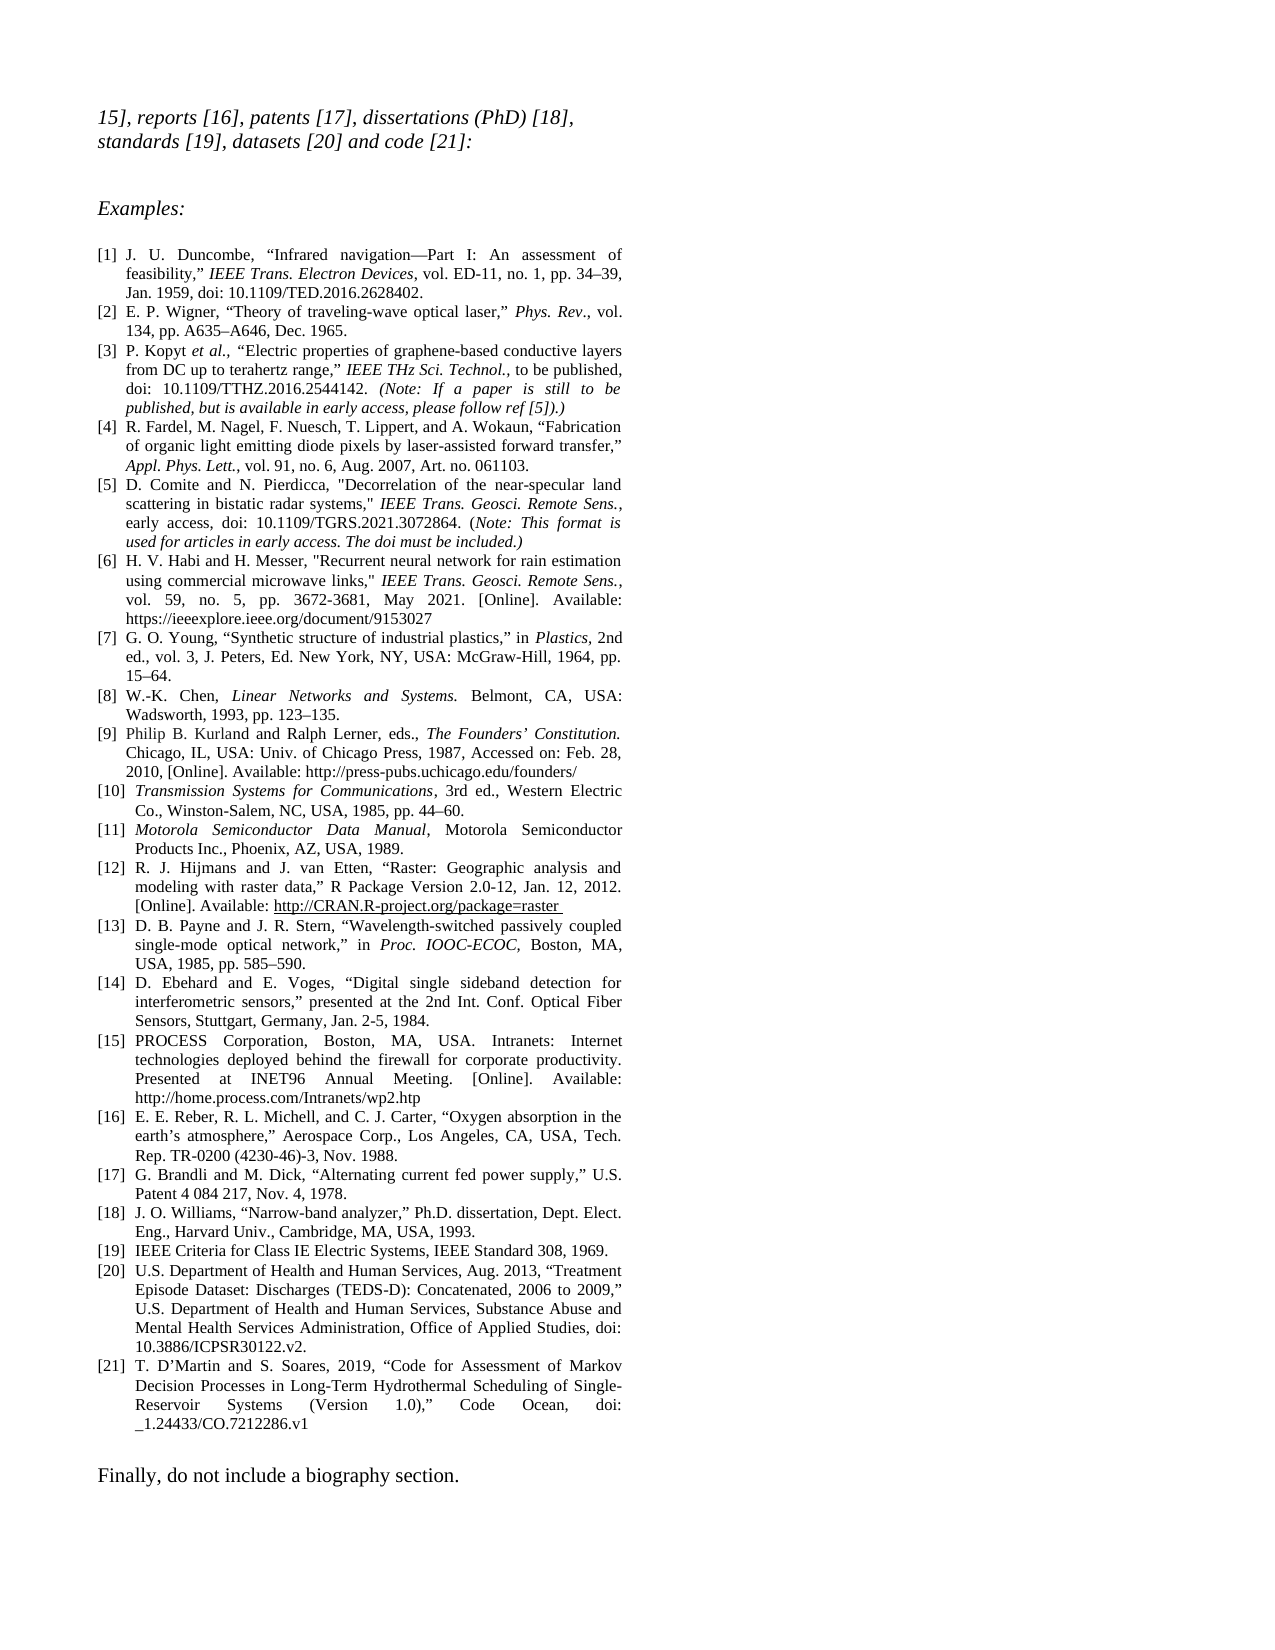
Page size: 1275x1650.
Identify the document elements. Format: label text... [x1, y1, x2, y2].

list D. Ebehard and E. Voges, “Digital single sideband detection for interferometric sensors,” presented at the 2nd Int. Conf. Optical Fiber Sensors, Stuttgart, Germany, Jan. 2-5, 1984. [97, 973, 622, 1030]
list T. D’Martin and S. Soares, 2019, “Code for Assessment of Markov Decision Processes in Long-Term Hydrothermal Scheduling of Single-Reservoir Systems (Version 1.0),” Code Ocean, doi: _1.24433/CO.7212286.v1 [97, 1356, 622, 1433]
text Finally, do not include a biography section. [97, 1463, 622, 1487]
list R. J. Hijmans and J. van Etten, “Raster: Geographic analysis and modeling with raster data,” R Package Version 2.0-12, Jan. 12, 2012. [Online]. Available: http://CRAN.R-project.org/package=raster [97, 858, 622, 915]
list H. V. Habi and H. Messer, "Recurrent neural network for rain estimation using commercial microwave links," IEEE Trans. Geosci. Remote Sens., vol. 59, no. 5, pp. 3672-3681, May 2021. [Online]. Available: https://ieeexplore.ieee.org/document/9153027 [97, 551, 622, 628]
list Transmission Systems for Communications, 3rd ed., Western Electric Co., Winston-Salem, NC, USA, 1985, pp. 44–60. [97, 781, 622, 819]
list W.-K. Chen, Linear Networks and Systems. Belmont, CA, USA: Wadsworth, 1993, pp. 123–135. [97, 685, 622, 724]
text Examples: [97, 196, 622, 220]
list U.S. Department of Health and Human Services, Aug. 2013, “Treatment Episode Dataset: Discharges (TEDS-D): Concatenated, 2006 to 2009,” U.S. Department of Health and Human Services, Substance Abuse and Mental Health Services Administration, Office of Applied Studies, doi: 10.3886/ICPSR30122.v2. [97, 1260, 622, 1356]
list P. Kopyt et al., “Electric properties of graphene-based conductive layers from DC up to terahertz range,” IEEE THz Sci. Technol., to be published, doi: 10.1109/TTHZ.2016.2544142. (Note: If a paper is still to be published, but is available in early access, please follow ref [5]).) [97, 340, 622, 417]
list E. P. Wigner, “Theory of traveling-wave optical laser,” Phys. Rev., vol. 134, pp. A635–A646, Dec. 1965. [97, 302, 622, 340]
list Philip B. Kurland and Ralph Lerner, eds., The Founders’ Constitution. Chicago, IL, USA: Univ. of Chicago Press, 1987, Accessed on: Feb. 28, 2010, [Online]. Available: http://press-pubs.uchicago.edu/founders/ [97, 724, 622, 781]
list J. O. Williams, “Narrow-band analyzer,” Ph.D. dissertation, Dept. Elect. Eng., Harvard Univ., Cambridge, MA, USA, 1993. [97, 1203, 622, 1241]
list G. Brandli and M. Dick, “Alternating current fed power supply,” U.S. Patent 4 084 217, Nov. 4, 1978. [97, 1164, 622, 1203]
list R. Fardel, M. Nagel, F. Nuesch, T. Lippert, and A. Wokaun, “Fabrication of organic light emitting diode pixels by laser-assisted forward transfer,” Appl. Phys. Lett., vol. 91, no. 6, Aug. 2007, Art. no. 061103. [97, 417, 622, 474]
list E. E. Reber, R. L. Michell, and C. J. Carter, “Oxygen absorption in the earth’s atmosphere,” Aerospace Corp., Los Angeles, CA, USA, Tech. Rep. TR-0200 (4230-46)-3, Nov. 1988. [97, 1107, 622, 1164]
list D. Comite and N. Pierdicca, "Decorrelation of the near-specular land scattering in bistatic radar systems," IEEE Trans. Geosci. Remote Sens., early access, doi: 10.1109/TGRS.2021.3072864. (Note: This format is used for articles in early access. The doi must be included.) [97, 474, 622, 551]
list J. U. Duncombe, “Infrared navigation—Part I: An assessment of feasibility,” IEEE Trans. Electron Devices, vol. ED-11, no. 1, pp. 34–39, Jan. 1959, doi: 10.1109/TED.2016.2628402. [97, 244, 622, 302]
list Motorola Semiconductor Data Manual, Motorola Semiconductor Products Inc., Phoenix, AZ, USA, 1989. [97, 819, 622, 858]
list G. O. Young, “Synthetic structure of industrial plastics,” in Plastics, 2nd ed., vol. 3, J. Peters, Ed. New York, NY, USA: McGraw-Hill, 1964, pp. 15–64. [97, 628, 622, 685]
list D. B. Payne and J. R. Stern, “Wavelength-switched passively coupled single-mode optical network,” in Proc. IOOC-ECOC, Boston, MA, USA, 1985, pp. 585–590. [97, 915, 622, 973]
list IEEE Criteria for Class IE Electric Systems, IEEE Standard 308, 1969. [97, 1241, 622, 1260]
list PROCESS Corporation, Boston, MA, USA. Intranets: Internet technologies deployed behind the firewall for corporate productivity. Presented at INET96 Annual Meeting. [Online]. Available: http://home.process.com/Intranets/wp2.htp [97, 1030, 622, 1107]
